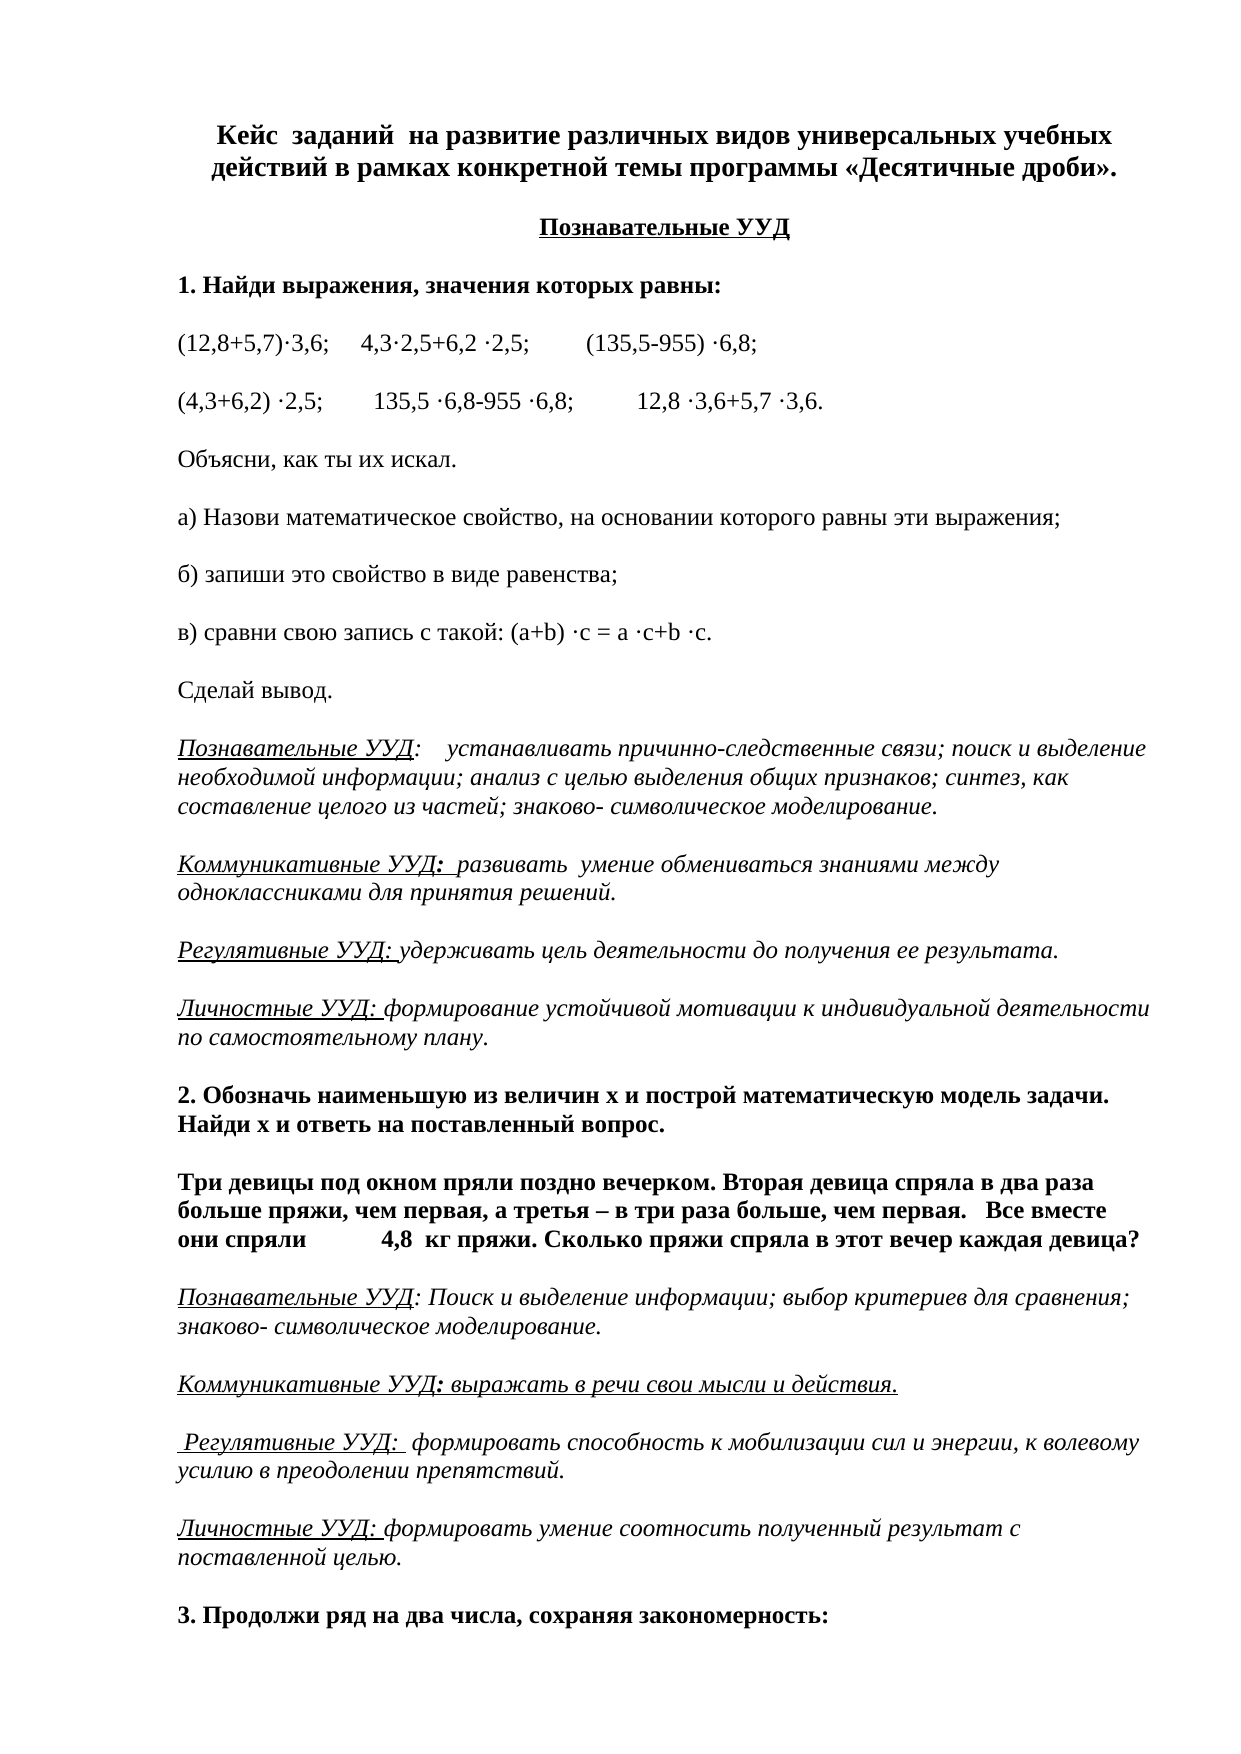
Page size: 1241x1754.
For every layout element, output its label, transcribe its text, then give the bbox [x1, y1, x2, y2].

text Коммуникативные УУД: развивать умение обмениваться знаниями между одноклассниками для принятия решений. [177, 849, 1152, 906]
text Познавательные УУД: Поиск и выделение информации; выбор критериев для сравнения; знаково- символическое моделирование. [177, 1282, 1152, 1339]
text а) Назови математическое свойство, на основании которого равны эти выражения; [177, 502, 1152, 530]
text (4,3+6,2) ·2,5; 135,5 ·6,8-955 ·6,8; 12,8 ·3,6+5,7 ·3,6. [177, 386, 1152, 414]
text в) сравни свою запись с такой: (a+b) ·c = a ·c+b ·c. [177, 617, 1152, 646]
text Познавательные УУД: устанавливать причинно-следственные связи; поиск и выделение необходимой информации; анализ с целью выделения общих признаков; синтез, как составление целого из частей; знаково- символическое моделирование. [177, 733, 1152, 819]
text 1. Найди выражения, значения которых равны: [177, 270, 1152, 299]
subtitle Кейс заданий на развитие различных видов универсальных учебных действий в рамках конкретной темы программы «Десятичные дроби». [177, 118, 1152, 183]
text Три девицы под окном пряли поздно вечерком. Вторая девица спряла в два раза больше пряжи, чем первая, а третья – в три раза больше, чем первая. Все вместе они спряли 4,8 кг пряжи. Сколько пряжи спряла в этот вечер каждая девица? [177, 1167, 1152, 1253]
text Регулятивные УУД: удерживать цель деятельности до получения ее результата. [177, 935, 1152, 964]
text Познавательные УУД [177, 212, 1152, 241]
text Личностные УУД: формировать умение соотносить полученный результат с поставленной целью. [177, 1513, 1152, 1571]
text Объясни, как ты их искал. [177, 444, 1152, 472]
text Сделай вывод. [177, 675, 1152, 704]
text 3. Продолжи ряд на два числа, сохраняя закономерность: [177, 1600, 1152, 1629]
text Регулятивные УУД: формировать способность к мобилизации сил и энергии, к волевому усилию в преодолении препятствий. [177, 1427, 1152, 1484]
text Коммуникативные УУД: выражать в речи свои мысли и действия. [177, 1369, 1152, 1397]
text Личностные УУД: формирование устойчивой мотивации к индивидуальной деятельности по самостоятельному плану. [177, 993, 1152, 1051]
text (12,8+5,7)·3,6; 4,3·2,5+6,2 ·2,5; (135,5-955) ·6,8; [177, 328, 1152, 357]
text б) запиши это свойство в виде равенства; [177, 559, 1152, 588]
text 2. Обозначь наименьшую из величин x и построй математическую модель задачи. Найди х и ответь на поставленный вопрос. [177, 1080, 1152, 1137]
